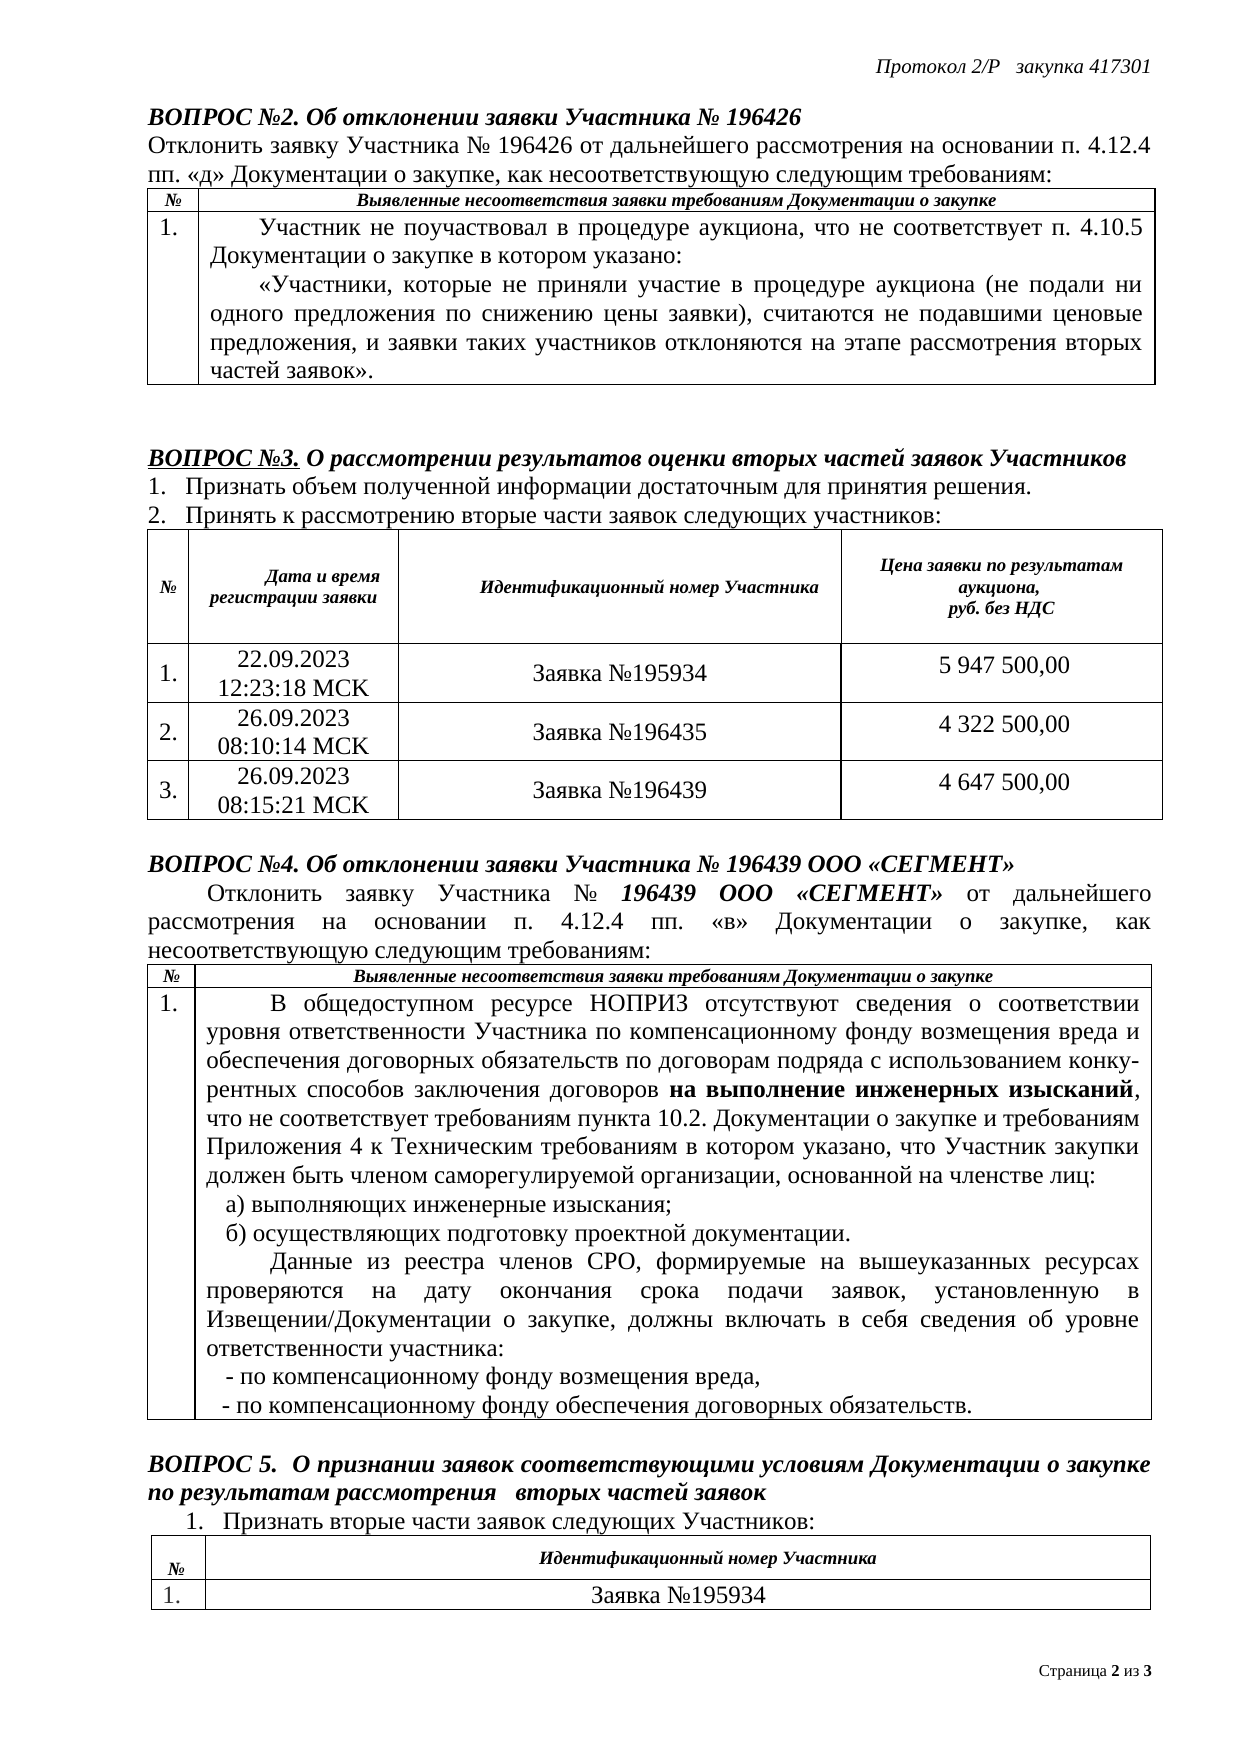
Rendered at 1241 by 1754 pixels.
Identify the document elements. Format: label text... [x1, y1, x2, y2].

table_header № [152, 1536, 205, 1579]
table_cell Участник не поучаствовал в процедуре аукциона, что не соответствует п. 4.10.5 Документации о закупке в котором указано: «Участники, которые не приняли участие в процедуре аукциона (не подали ни одного предложения по снижению цены заявки), считаются не подавшими ценовые предложения, и заявки таких участников отклоняются на этапе рассмотрения вторых частей заявок». [199, 212, 1154, 384]
table_cell 26.09.2023 08:10:14 MCK [189, 703, 398, 760]
table_cell 4 647 500,00 [842, 761, 1162, 819]
table_header № [148, 530, 188, 643]
table_cell 5 947 500,00 [842, 644, 1162, 702]
table_header № [148, 965, 194, 987]
table_cell Заявка №195934 [399, 644, 840, 702]
text ВОПРОС №2. Об отклонении заявки Участника № 196426 [148, 102, 1152, 131]
text ВОПРОС №4. Об отклонении заявки Участника № 196439 ООО «СЕГМЕНТ» [148, 849, 1152, 878]
table_cell [148, 212, 198, 384]
table_cell [148, 988, 194, 1419]
table_cell Заявка №196439 [399, 761, 840, 819]
table_header Цена заявки по результатам аукциона, руб. без НДС [842, 530, 1162, 643]
list Признать вторые части заявок следующих Участников: [185, 1506, 1152, 1535]
table_header Выявленные несоответствия заявки требованиям Документации о закупке [196, 965, 1151, 987]
table_cell 22.09.2023 12:23:18 MCK [189, 644, 398, 702]
table_header Идентификационный номер Участника [399, 530, 841, 643]
table_cell [152, 1580, 205, 1609]
table_header Выявленные несоответствия заявки требованиям Документации о закупке [199, 189, 1154, 211]
table_cell Заявка №196435 [399, 703, 840, 760]
table_cell 4 322 500,00 [842, 703, 1162, 760]
table_cell В общедоступном ресурсе НОПРИЗ отсутствуют сведения о соответствии уровня ответственности Участника по компенсационному фонду возмещения вреда и обеспечения договорных обязательств по договорам подряда с использованием конку-рентных способов заключения договоров на выполнение инженерных изысканий, что не соответствует требованиям пункта 10.2. Документации о закупке и требованиям Приложения 4 к Техническим требованиям в котором указано, что Участник закупки должен быть членом саморегулируемой организации, основанной на членстве лиц: а) выполняющих инженерные изыскания; б) осуществляющих подготовку проектной документации. Данные из реестра членов СРО, формируемые на вышеуказанных ресурсах проверяются на дату окончания срока подачи заявок, установленную в Извещении/Документации о закупке, должны включать в себя сведения об уровне ответственности участника: - по компенсационному фонду возмещения вреда, - по компенсационному фонду обеспечения договорных обязательств. [196, 988, 1151, 1419]
table_cell 26.09.2023 08:15:21 MCK [189, 761, 398, 819]
text Отклонить заявку Участника № 196426 от дальнейшего рассмотрения на основании п. 4.12.4 пп. «д» Документации о закупке, как несоответствующую следующим требованиям: [148, 131, 1152, 188]
table_cell [148, 644, 188, 702]
table_cell [148, 761, 188, 819]
table_header Идентификационный номер Участника [206, 1536, 1150, 1579]
list Признать объем полученной информации достаточным для принятия решения. [148, 471, 1152, 500]
list Принять к рассмотрению вторые части заявок следующих участников: [148, 500, 1152, 529]
text Отклонить заявку Участника № 196439 ООО «СЕГМЕНТ» от дальнейшего рассмотрения на основании п. 4.12.4 пп. «в» Документации о закупке, как несоответствующую следующим требованиям: [148, 878, 1152, 964]
table_header № [148, 189, 198, 211]
table_cell Заявка №195934 [206, 1580, 1150, 1609]
text ВОПРОС №3. О рассмотрении результатов оценки вторых частей заявок Участников [148, 443, 1152, 471]
table_cell [148, 703, 188, 760]
text ВОПРОС 5. О признании заявок соответствующими условиям Документации о закупке по результатам рассмотрения вторых частей заявок [148, 1449, 1152, 1506]
table_header Дата и время регистрации заявки [189, 530, 398, 643]
